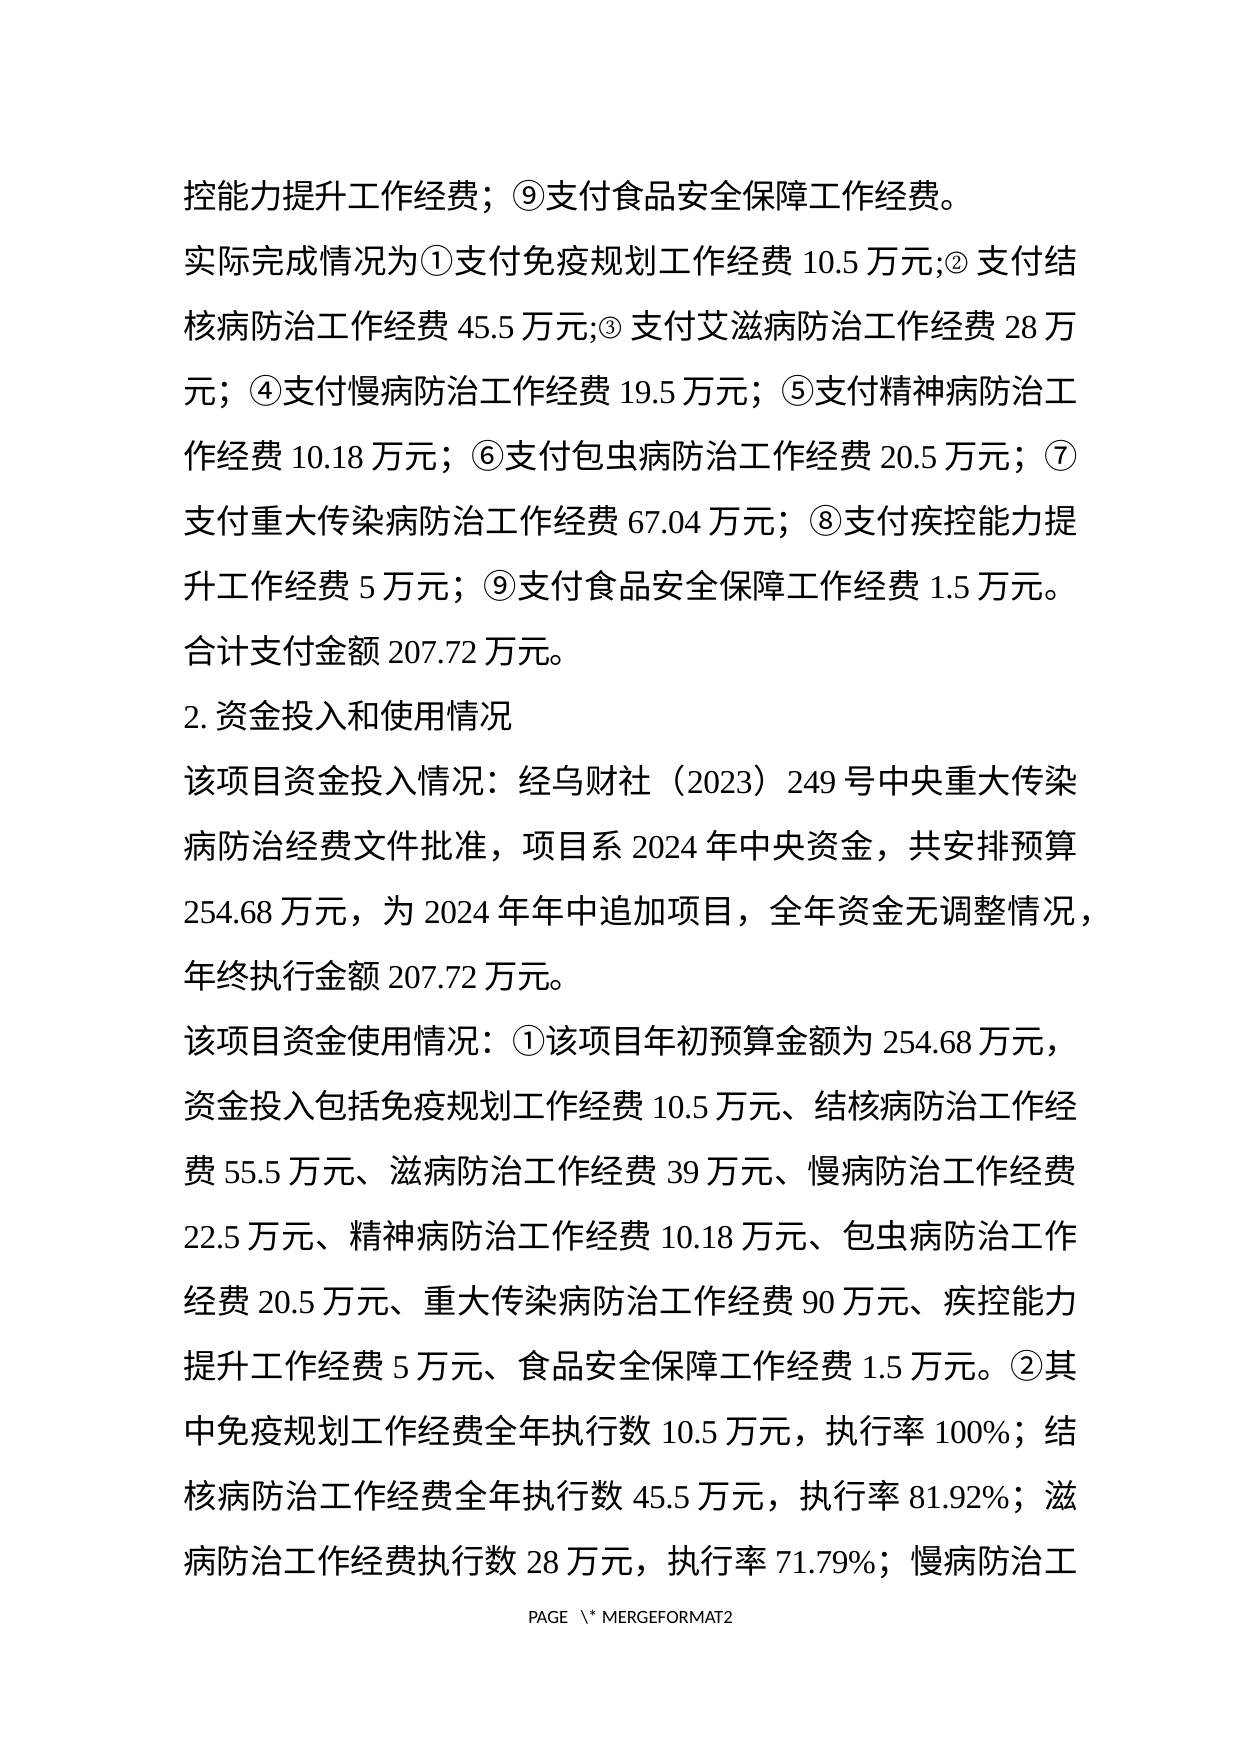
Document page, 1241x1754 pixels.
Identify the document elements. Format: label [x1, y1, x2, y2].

text [183, 162, 1078, 1592]
